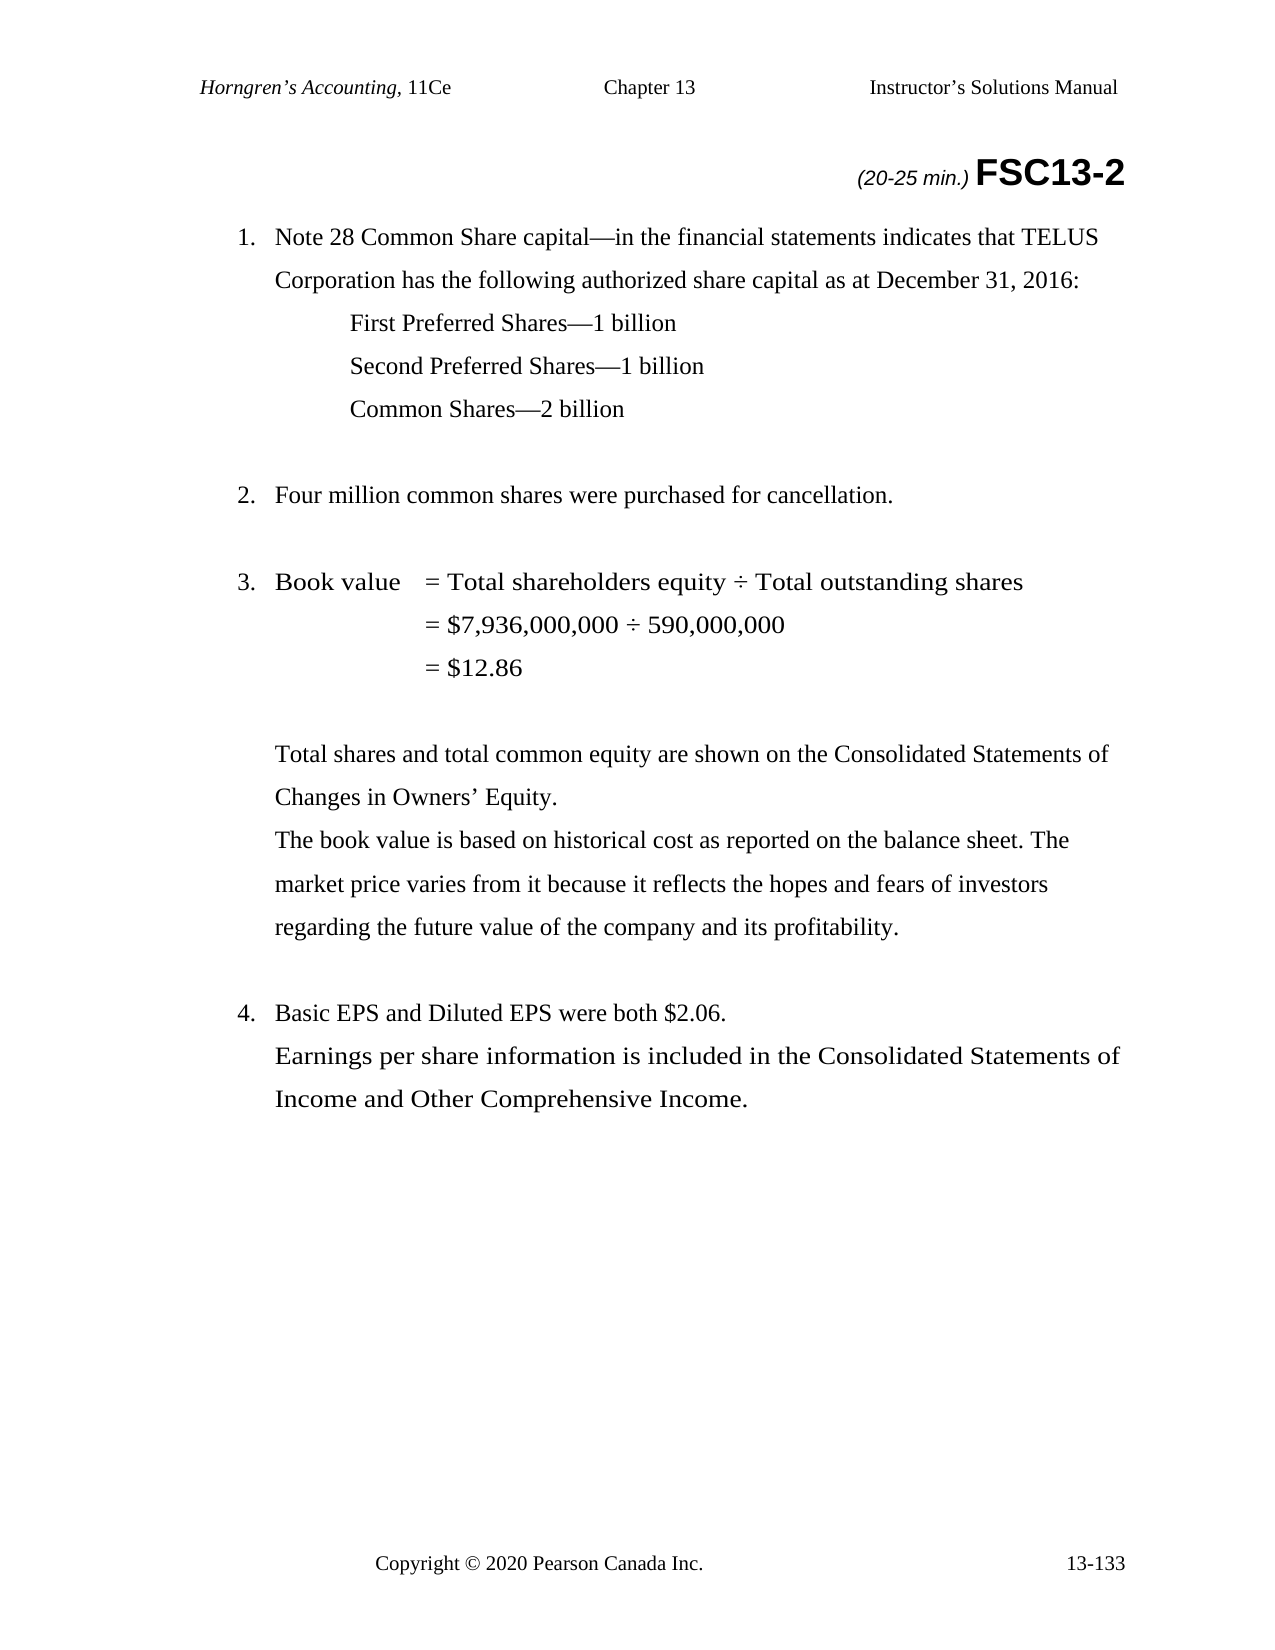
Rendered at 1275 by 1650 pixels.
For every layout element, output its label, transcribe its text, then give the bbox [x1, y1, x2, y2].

list Note 28 Common Share capital—in the financial statements indicates that TELUS Corporation has the following authorized share capital as at December 31, 2016: [237, 222, 1125, 294]
text = $7,936,000,000 ÷ 590,000,000 [199, 610, 1125, 639]
text First Preferred Shares—1 billion [312, 308, 1125, 337]
text = $12.86 [199, 653, 1125, 682]
text Total shares and total common equity are shown on the Consolidated Statements of Changes in Owners’ Equity. [229, 739, 1125, 811]
text (20-25 min.) FSC13-2 [199, 150, 1125, 193]
list Four million common shares were purchased for cancellation. [237, 481, 1125, 509]
list Book value = Total shareholders equity ÷ Total outstanding shares [237, 567, 1125, 596]
text The book value is based on historical cost as reported on the balance sheet. The market price varies from it because it reflects the hopes and fears of investors regarding the future value of the company and its profitability. [274, 826, 1125, 941]
text Common Shares—2 billion [312, 394, 1125, 423]
list Earnings per share information is included in the Consolidated Statements of Income and Other Comprehensive Income. [274, 1041, 1125, 1113]
text Second Preferred Shares—1 billion [312, 351, 1125, 380]
list Basic EPS and Diluted EPS were both $2.06. [237, 998, 1125, 1027]
